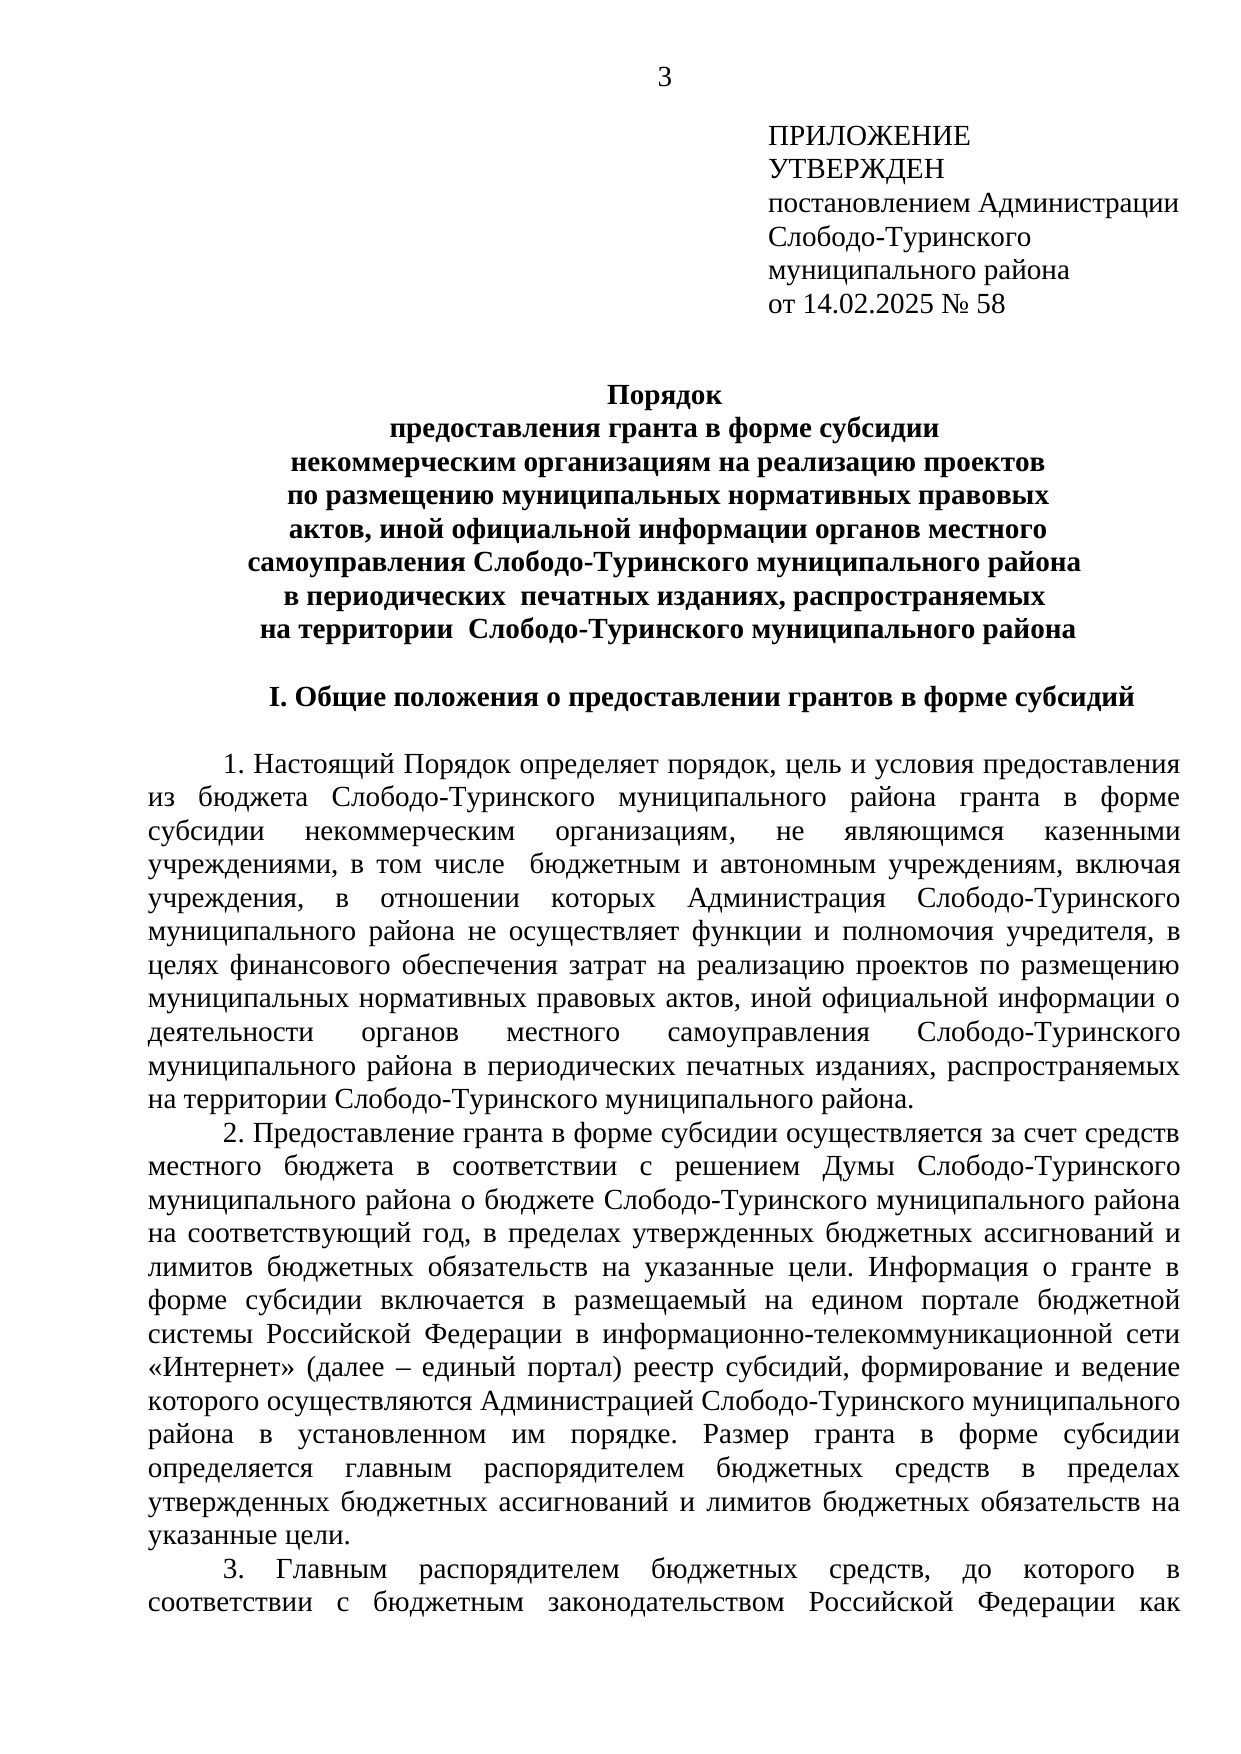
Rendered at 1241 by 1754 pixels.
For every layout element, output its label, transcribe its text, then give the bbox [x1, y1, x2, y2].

text муниципального района [148, 252, 1181, 286]
text ПРИЛОЖЕНИЕ [148, 118, 1181, 152]
text некоммерческим организациям на реализацию проектов [148, 444, 1181, 477]
text 1. Настоящий Порядок определяет порядок, цель и условия предоставления из бюджета Слободо-Туринского муниципального района гранта в форме субсидии некоммерческим организациям, не являющимся казенными учреждениями, в том числе бюджетным и автономным учреждениям, включая учреждения, в отношении которых Администрация Слободо-Туринского муниципального района не осуществляет функции и полномочия учредителя, в целях финансового обеспечения затрат на реализацию проектов по размещению муниципальных нормативных правовых актов, иной официальной информации о деятельности органов местного самоуправления Слободо-Туринского муниципального района в периодических печатных изданиях, распространяемых на территории Слободо-Туринского муниципального района. [148, 746, 1181, 1115]
text от 14.02.2025 № 58 [148, 286, 1181, 319]
text актов, иной официальной информации органов местного [148, 511, 1181, 544]
text Слободо-Туринского [148, 219, 1181, 252]
title Порядок [148, 377, 1181, 410]
text УТВЕРЖДЕН [148, 152, 1181, 185]
text постановлением Администрации [148, 185, 1181, 219]
list Общие положения о предоставлении грантов в форме субсидий [148, 679, 1181, 712]
text 2. Предоставление гранта в форме субсидии осуществляется за счет средств местного бюджета в соответствии с решением Думы Слободо-Туринского муниципального района о бюджете Слободо-Туринского муниципального района на соответствующий год, в пределах утвержденных бюджетных ассигнований и лимитов бюджетных обязательств на указанные цели. Информация о гранте в форме субсидии включается в размещаемый на едином портале бюджетной системы Российской Федерации в информационно-телекоммуникационной сети «Интернет» (далее – единый портал) реестр субсидий, формирование и ведение которого осуществляются Администрацией Слободо-Туринского муниципального района в установленном им порядке. Размер гранта в форме субсидии определяется главным распорядителем бюджетных средств в пределах утвержденных бюджетных ассигнований и лимитов бюджетных обязательств на указанные цели. [148, 1115, 1181, 1551]
text самоуправления Слободо-Туринского муниципального района [148, 544, 1181, 578]
text по размещению муниципальных нормативных правовых [148, 477, 1181, 511]
text в периодических печатных изданиях, распространяемых [148, 578, 1181, 612]
text на территории Слободо-Туринского муниципального района [148, 612, 1181, 645]
text предоставления гранта в форме субсидии [148, 410, 1181, 444]
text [148, 1551, 1181, 1618]
